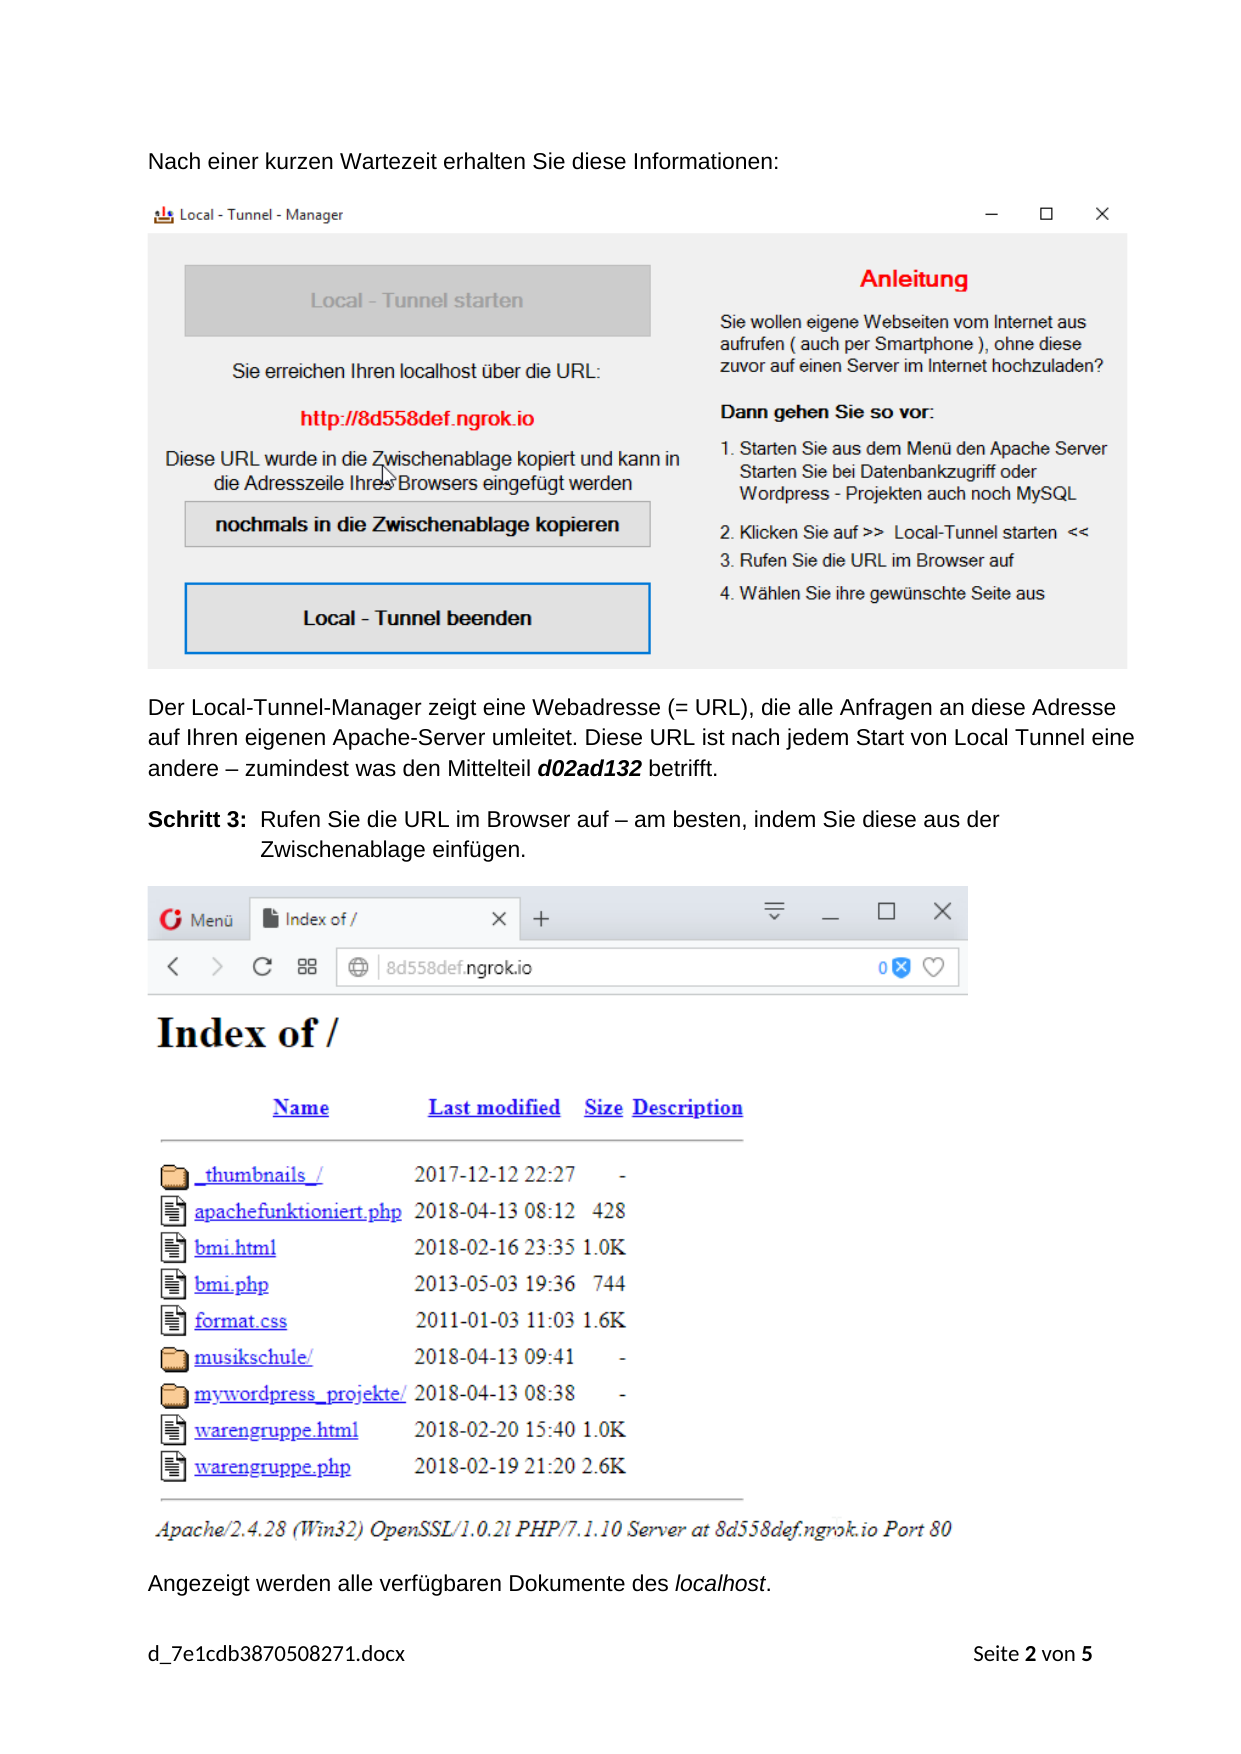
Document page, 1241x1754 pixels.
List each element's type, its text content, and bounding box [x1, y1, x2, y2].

text Angezeigt werden alle verfügbaren Dokumente des localhost. [148, 1570, 1152, 1596]
picture [147, 886, 968, 1545]
text Der Local-Tunnel-Manager zeigt eine Webadresse (= URL), die alle Anfragen an diese Adresse auf Ihren eigenen Apache-Server umleitet. Diese URL ist nach jedem Start von Local Tunnel eine andere – zumindest was den Mittelteil d02ad132 betrifft. [148, 694, 1152, 781]
text Schritt 3: Rufen Sie die URL im Browser auf – am besten, indem Sie diese aus der Zwischenablage einfügen. [148, 806, 1152, 862]
picture [147, 198, 1128, 669]
text Nach einer kurzen Wartezeit erhalten Sie diese Informationen: [148, 148, 1152, 174]
